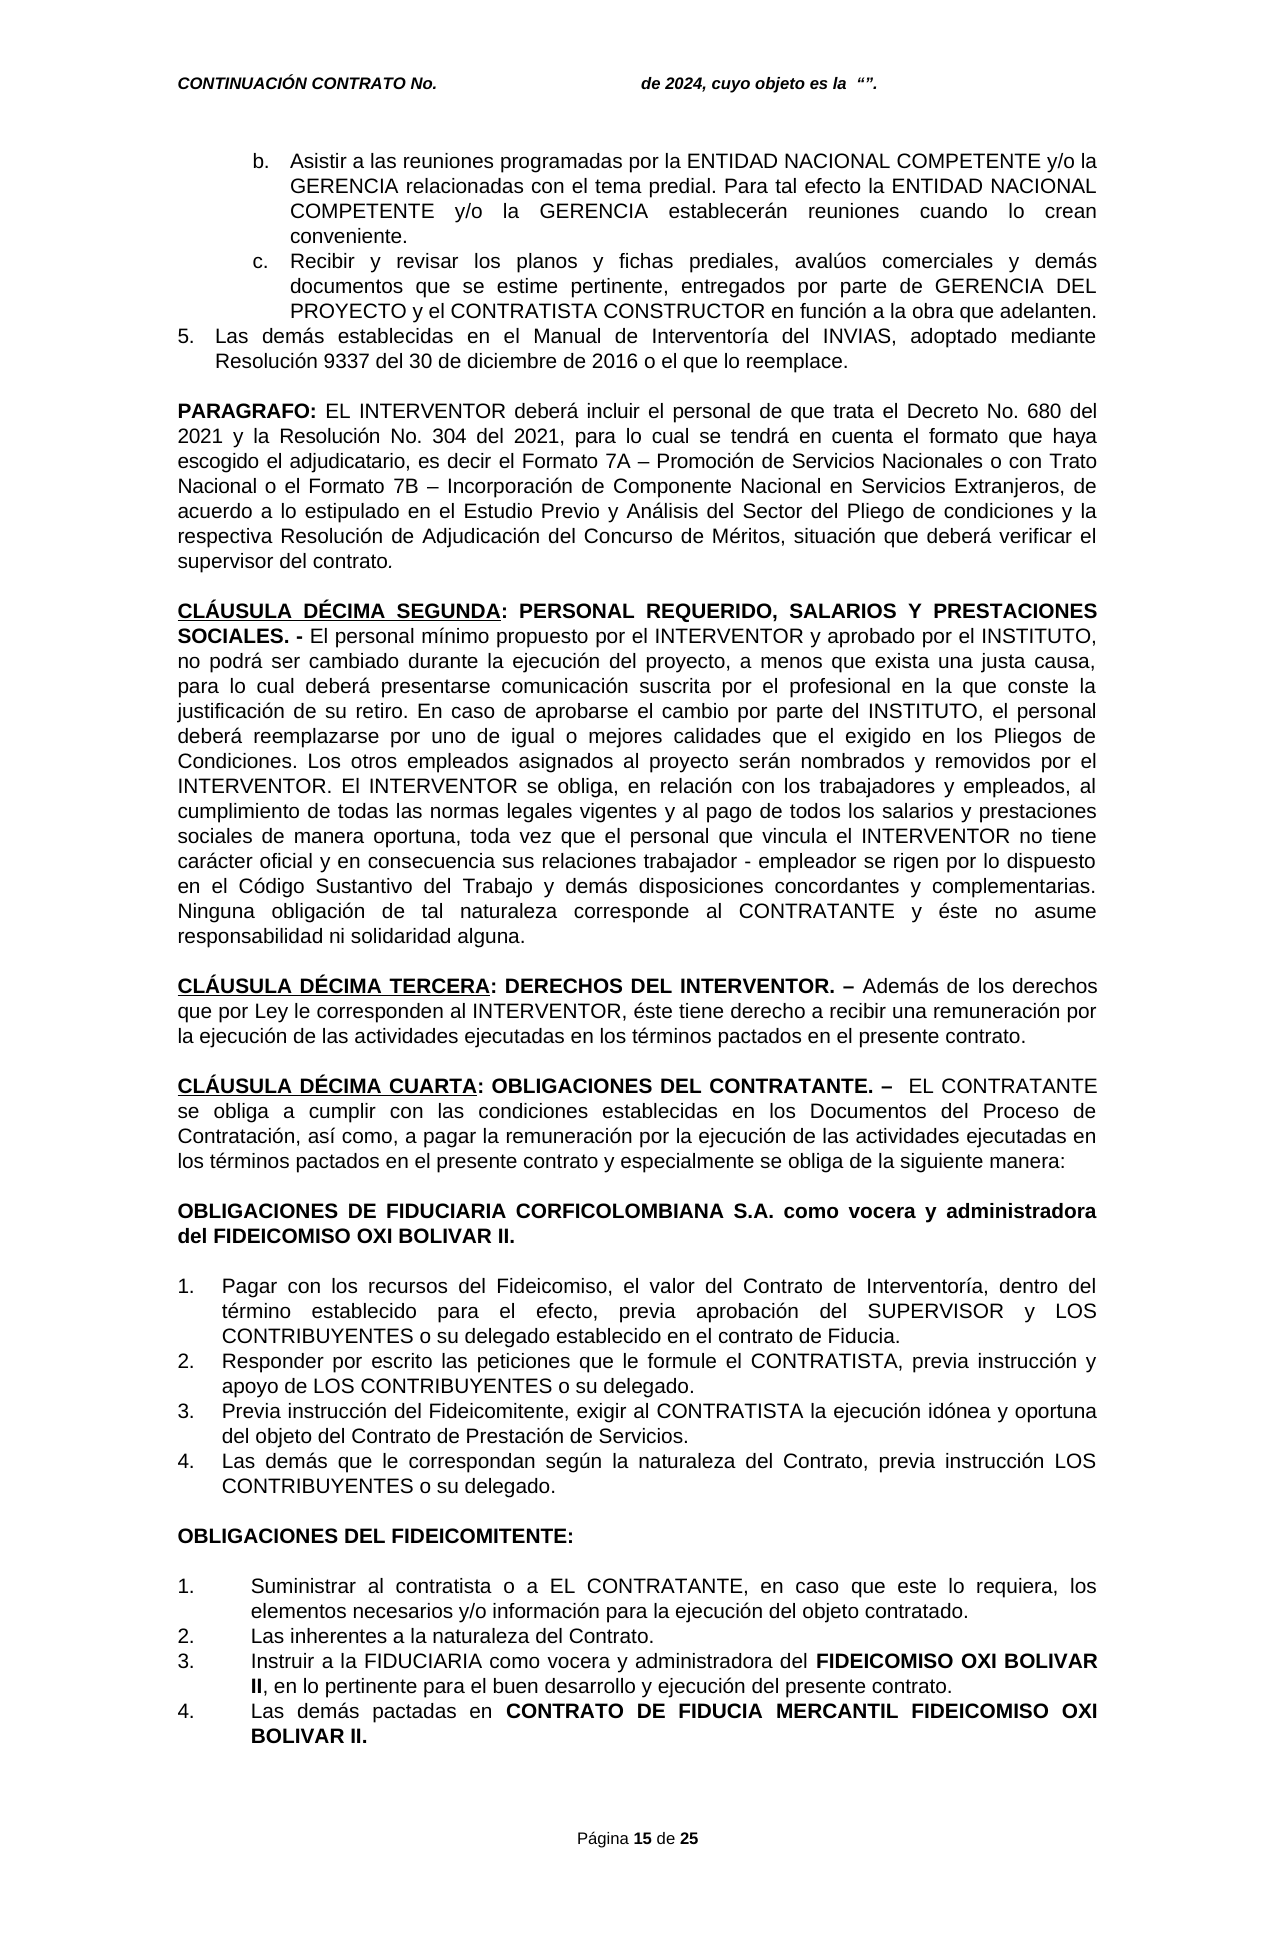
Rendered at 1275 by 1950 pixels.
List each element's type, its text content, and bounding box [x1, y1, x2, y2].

list Las demás que le correspondan según la naturaleza del Contrato, previa instrucción LOS CONTRIBUYENTES o su delegado. [177, 1448, 1098, 1498]
text OBLIGACIONES DEL FIDEICOMITENTE: [177, 1523, 1098, 1548]
list Asistir a las reuniones programadas por la ENTIDAD NACIONAL COMPETENTE y/o la GERENCIA relacionadas con el tema predial. Para tal efecto la ENTIDAD NACIONAL COMPETENTE y/o la GERENCIA establecerán reuniones cuando lo crean conveniente. [252, 148, 1098, 248]
list Responder por escrito las peticiones que le formule el CONTRATISTA, previa instrucción y apoyo de LOS CONTRIBUYENTES o su delegado. [177, 1348, 1098, 1398]
text OBLIGACIONES DE FIDUCIARIA CORFICOLOMBIANA S.A. como vocera y administradora del FIDEICOMISO OXI BOLIVAR II. [177, 1198, 1098, 1248]
text CLÁUSULA DÉCIMA TERCERA: DERECHOS DEL INTERVENTOR. – Además de los derechos que por Ley le corresponden al INTERVENTOR, éste tiene derecho a recibir una remuneración por la ejecución de las actividades ejecutadas en los términos pactados en el presente contrato. [177, 973, 1098, 1048]
list Recibir y revisar los planos y fichas prediales, avalúos comerciales y demás documentos que se estime pertinente, entregados por parte de GERENCIA DEL PROYECTO y el CONTRATISTA CONSTRUCTOR en función a la obra que adelanten. [252, 248, 1098, 323]
list Suministrar al contratista o a EL CONTRATANTE, en caso que este lo requiera, los elementos necesarios y/o información para la ejecución del objeto contratado. [177, 1573, 1098, 1623]
list Previa instrucción del Fideicomitente, exigir al CONTRATISTA la ejecución idónea y oportuna del objeto del Contrato de Prestación de Servicios. [177, 1398, 1098, 1448]
list Las inherentes a la naturaleza del Contrato. [177, 1623, 1098, 1648]
text CLÁUSULA DÉCIMA CUARTA: OBLIGACIONES DEL CONTRATANTE. – EL CONTRATANTE se obliga a cumplir con las condiciones establecidas en los Documentos del Proceso de Contratación, así como, a pagar la remuneración por la ejecución de las actividades ejecutadas en los términos pactados en el presente contrato y especialmente se obliga de la siguiente manera: [177, 1073, 1098, 1173]
list Instruir a la FIDUCIARIA como vocera y administradora del FIDEICOMISO OXI BOLIVAR II, en lo pertinente para el buen desarrollo y ejecución del presente contrato. [177, 1648, 1098, 1698]
text PARAGRAFO: EL INTERVENTOR deberá incluir el personal de que trata el Decreto No. 680 del 2021 y la Resolución No. 304 del 2021, para lo cual se tendrá en cuenta el formato que haya escogido el adjudicatario, es decir el Formato 7A – Promoción de Servicios Nacionales o con Trato Nacional o el Formato 7B – Incorporación de Componente Nacional en Servicios Extranjeros, de acuerdo a lo estipulado en el Estudio Previo y Análisis del Sector del Pliego de condiciones y la respectiva Resolución de Adjudicación del Concurso de Méritos, situación que deberá verificar el supervisor del contrato. [177, 398, 1098, 573]
list Las demás establecidas en el Manual de Interventoría del INVIAS, adoptado mediante Resolución 9337 del 30 de diciembre de 2016 o el que lo reemplace. [177, 323, 1098, 373]
list Pagar con los recursos del Fideicomiso, el valor del Contrato de Interventoría, dentro del término establecido para el efecto, previa aprobación del SUPERVISOR y LOS CONTRIBUYENTES o su delegado establecido en el contrato de Fiducia. [177, 1273, 1098, 1348]
text CLÁUSULA DÉCIMA SEGUNDA: PERSONAL REQUERIDO, SALARIOS Y PRESTACIONES SOCIALES. - El personal mínimo propuesto por el INTERVENTOR y aprobado por el INSTITUTO, no podrá ser cambiado durante la ejecución del proyecto, a menos que exista una justa causa, para lo cual deberá presentarse comunicación suscrita por el profesional en la que conste la justificación de su retiro. En caso de aprobarse el cambio por parte del INSTITUTO, el personal deberá reemplazarse por uno de igual o mejores calidades que el exigido en los Pliegos de Condiciones. Los otros empleados asignados al proyecto serán nombrados y removidos por el INTERVENTOR. El INTERVENTOR se obliga, en relación con los trabajadores y empleados, al cumplimiento de todas las normas legales vigentes y al pago de todos los salarios y prestaciones sociales de manera oportuna, toda vez que el personal que vincula el INTERVENTOR no tiene carácter oficial y en consecuencia sus relaciones trabajador - empleador se rigen por lo dispuesto en el Código Sustantivo del Trabajo y demás disposiciones concordantes y complementarias. Ninguna obligación de tal naturaleza corresponde al CONTRATANTE y éste no asume responsabilidad ni solidaridad alguna. [177, 598, 1098, 948]
list Las demás pactadas en CONTRATO DE FIDUCIA MERCANTIL FIDEICOMISO OXI BOLIVAR II. [177, 1698, 1098, 1748]
